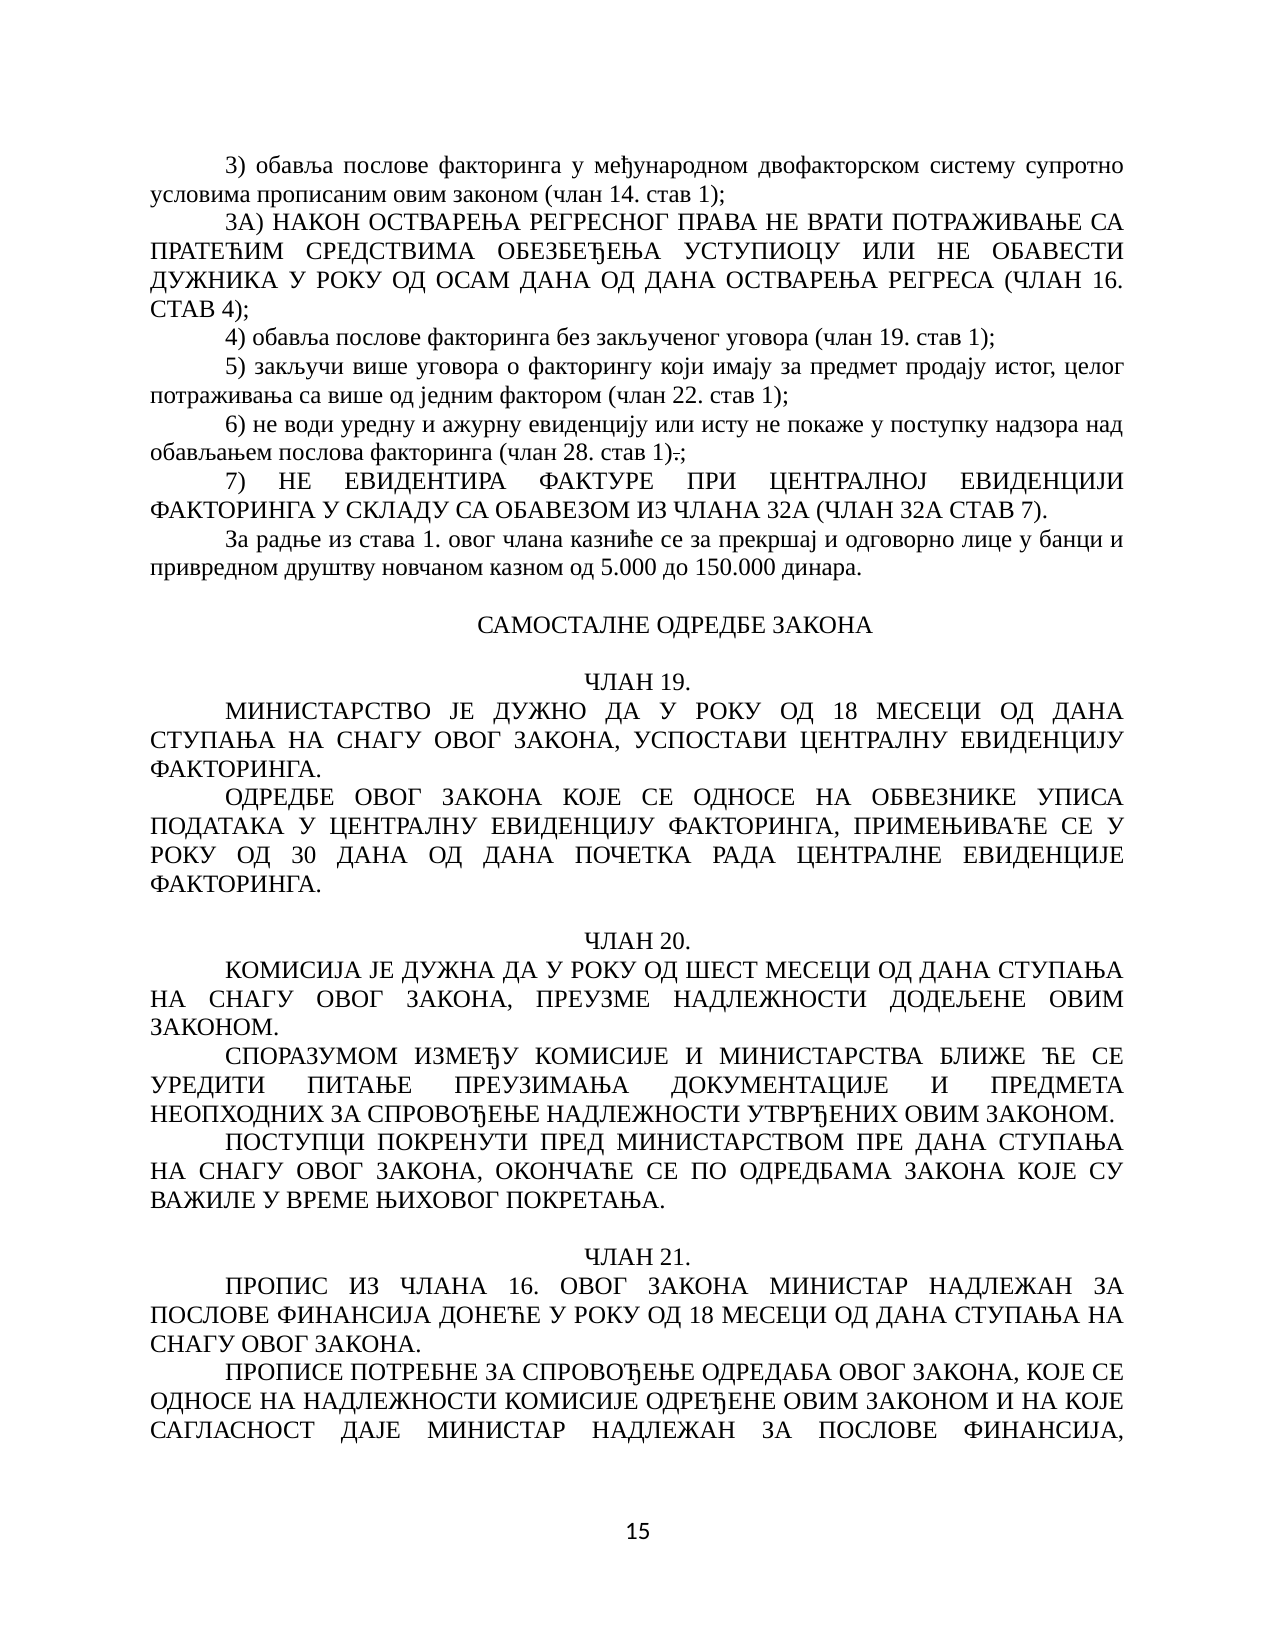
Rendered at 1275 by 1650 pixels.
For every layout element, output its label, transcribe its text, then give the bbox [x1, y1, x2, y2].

text ЧЛАН 19. [150, 667, 1125, 696]
text ЧЛАН 21. [150, 1242, 1125, 1271]
text САМОСТАЛНЕ ОДРЕДБЕ ЗАКОНА [150, 610, 1125, 639]
text ЧЛАН 20. [150, 926, 1125, 955]
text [150, 1357, 1125, 1444]
text 6) не води уредну и ажурну евиденцију или исту не покаже у поступку надзора над обављањем послова факторинга (члан 28. став 1).; [150, 409, 1125, 466]
text ПРОПИС ИЗ ЧЛАНА 16. ОВОГ ЗАКОНА МИНИСТАР НАДЛЕЖАН ЗА ПОСЛОВЕ ФИНАНСИЈА ДОНЕЋЕ У РОКУ ОД 18 МЕСЕЦИ ОД ДАНА СТУПАЊА НА СНАГУ ОВОГ ЗАКОНА. [150, 1271, 1125, 1357]
text 5) закључи више уговора о факторингу који имају за предмет продају истог, целог потраживања са више од једним фактором (члан 22. став 1); [150, 351, 1125, 409]
text МИНИСТАРСТВО ЈЕ ДУЖНО ДА У РОКУ ОД 18 МЕСЕЦИ ОД ДАНА СТУПАЊА НА СНАГУ ОВОГ ЗАКОНА, УСПОСТАВИ ЦЕНТРАЛНУ ЕВИДЕНЦИЈУ ФАКТОРИНГА. [150, 696, 1125, 782]
text 3) обавља послове факторинга у међународном двофакторском систему супротно условима прописаним овим законом (члан 14. став 1); [150, 150, 1125, 207]
text За радње из става 1. овог члана казниће се за прекршај и одговорно лице у банци и привредном друштву новчаном казном од 5.000 до 150.000 динара. [150, 524, 1125, 581]
text СПОРАЗУМОМ ИЗМЕЂУ КОМИСИЈЕ И МИНИСТАРСТВА БЛИЖЕ ЋЕ СЕ УРЕДИТИ ПИТАЊЕ ПРЕУЗИМАЊА ДОКУМЕНТАЦИЈЕ И ПРЕДМЕТА НЕОПХОДНИХ ЗА СПРОВОЂЕЊЕ НАДЛЕЖНОСТИ УТВРЂЕНИХ ОВИМ ЗАКОНОМ. [150, 1041, 1125, 1127]
text 7) НЕ ЕВИДЕНТИРА ФАКТУРЕ ПРИ ЦЕНТРАЛНОЈ ЕВИДЕНЦИЈИ ФАКТОРИНГА У СКЛАДУ СА ОБАВЕЗОМ ИЗ ЧЛАНА 32А (ЧЛАН 32А СТАВ 7). [150, 466, 1125, 524]
text 3A) НАКОН ОСТВАРЕЊА РЕГРЕСНОГ ПРАВА НЕ ВРАТИ ПОТРАЖИВАЊЕ СА ПРАТЕЋИМ СРЕДСТВИМА ОБЕЗБЕЂЕЊА УСТУПИОЦУ ИЛИ НЕ ОБАВЕСТИ ДУЖНИКА У РОКУ ОД ОСАМ ДАНА ОД ДАНА ОСТВАРЕЊА РЕГРЕСА (ЧЛАН 16. СТАВ 4); [150, 207, 1125, 322]
text 4) обавља послове факторинга без закљученог уговора (члан 19. став 1); [150, 322, 1125, 351]
text ОДРЕДБЕ ОВОГ ЗАКОНА КОЈЕ СЕ ОДНОСЕ НА ОБВЕЗНИКЕ УПИСА ПОДАТАКА У ЦЕНТРАЛНУ ЕВИДЕНЦИЈУ ФАКТОРИНГА, ПРИМЕЊИВАЋЕ СЕ У РОКУ ОД 30 ДАНА ОД ДАНА ПОЧЕТКА РАДА ЦЕНТРАЛНЕ ЕВИДЕНЦИЈЕ ФАКТОРИНГА. [150, 782, 1125, 897]
text ПОСТУПЦИ ПОКРЕНУТИ ПРЕД МИНИСТАРСТВОМ ПРЕ ДАНА СТУПАЊА НА СНАГУ ОВОГ ЗАКОНА, ОКОНЧАЋЕ СЕ ПО ОДРЕДБАМА ЗАКОНА КОЈЕ СУ ВАЖИЛЕ У ВРЕМЕ ЊИХОВОГ ПОКРЕТАЊА. [150, 1127, 1125, 1214]
text КОМИСИЈА ЈЕ ДУЖНА ДА У РОКУ ОД ШЕСТ МЕСЕЦИ ОД ДАНА СТУПАЊА НА СНАГУ ОВОГ ЗАКОНА, ПРЕУЗМЕ НАДЛЕЖНОСТИ ДОДЕЉЕНЕ ОВИМ ЗАКОНОМ. [150, 955, 1125, 1041]
